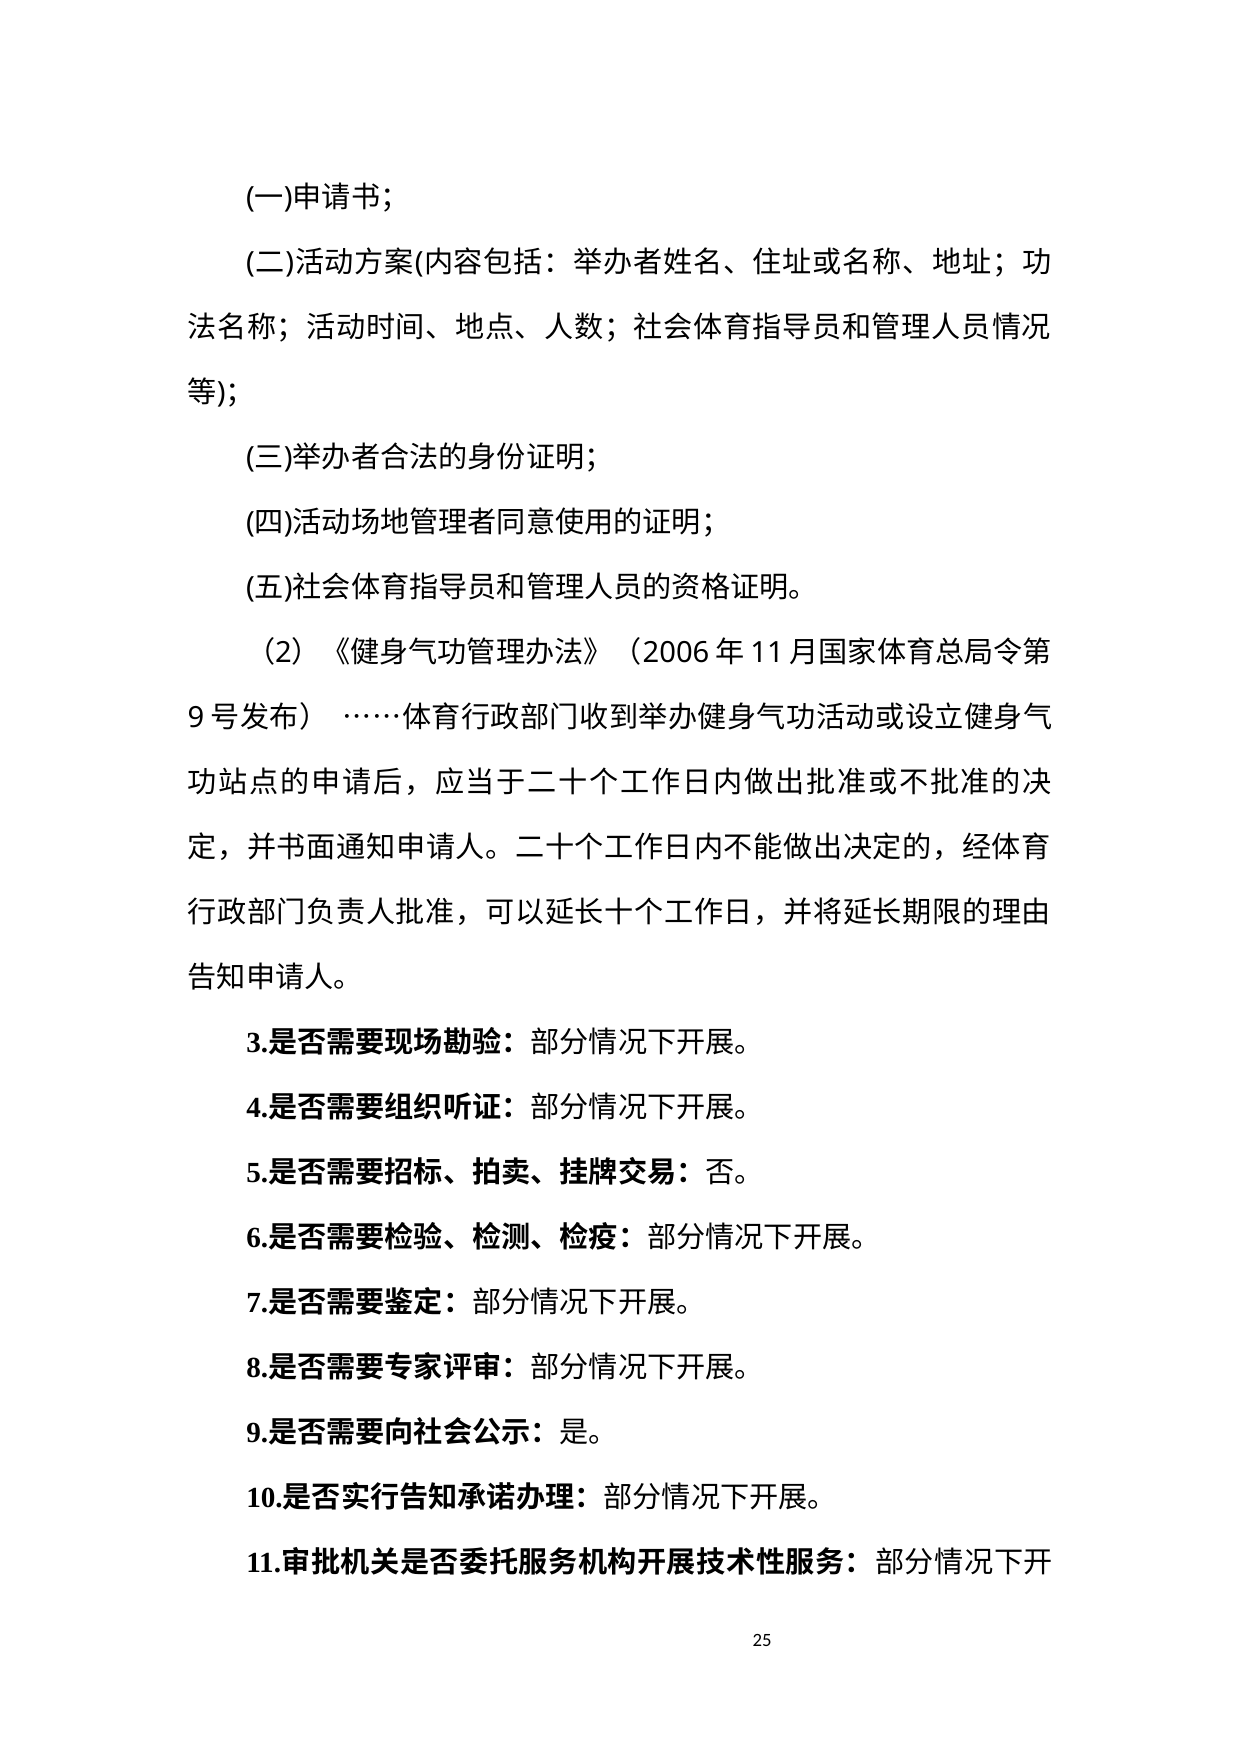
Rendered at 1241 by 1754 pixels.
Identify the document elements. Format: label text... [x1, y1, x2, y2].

text (三)举办者合法的身份证明； [187, 422, 1053, 487]
text （2）《健身气功管理办法》（2006年11月国家体育总局令第9号发布） ……体育行政部门收到举办健身气功活动或设立健身气功站点的申请后，应当于二十个工作日内做出批准或不批准的决定，并书面通知申请人。二十个工作日内不能做出决定的，经体育行政部门负责人批准，可以延长十个工作日，并将延长期限的理由告知申请人。 [187, 617, 1053, 1007]
text 8.是否需要专家评审：部分情况下开展。 [187, 1332, 1053, 1397]
text 3.是否需要现场勘验：部分情况下开展。 [187, 1007, 1053, 1072]
text (五)社会体育指导员和管理人员的资格证明。 [187, 552, 1053, 617]
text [187, 1527, 1053, 1592]
text 6.是否需要检验、检测、检疫：部分情况下开展。 [187, 1202, 1053, 1267]
text 4.是否需要组织听证：部分情况下开展。 [187, 1072, 1053, 1137]
text (四)活动场地管理者同意使用的证明； [187, 487, 1053, 552]
text 5.是否需要招标、拍卖、挂牌交易：否。 [187, 1137, 1053, 1202]
text 7.是否需要鉴定：部分情况下开展。 [187, 1267, 1053, 1332]
text (二)活动方案(内容包括：举办者姓名、住址或名称、地址；功法名称；活动时间、地点、人数；社会体育指导员和管理人员情况等)； [187, 227, 1053, 422]
text (一)申请书； [187, 162, 1053, 227]
text 9.是否需要向社会公示：是。 [187, 1397, 1053, 1462]
text 10.是否实行告知承诺办理：部分情况下开展。 [187, 1462, 1053, 1527]
